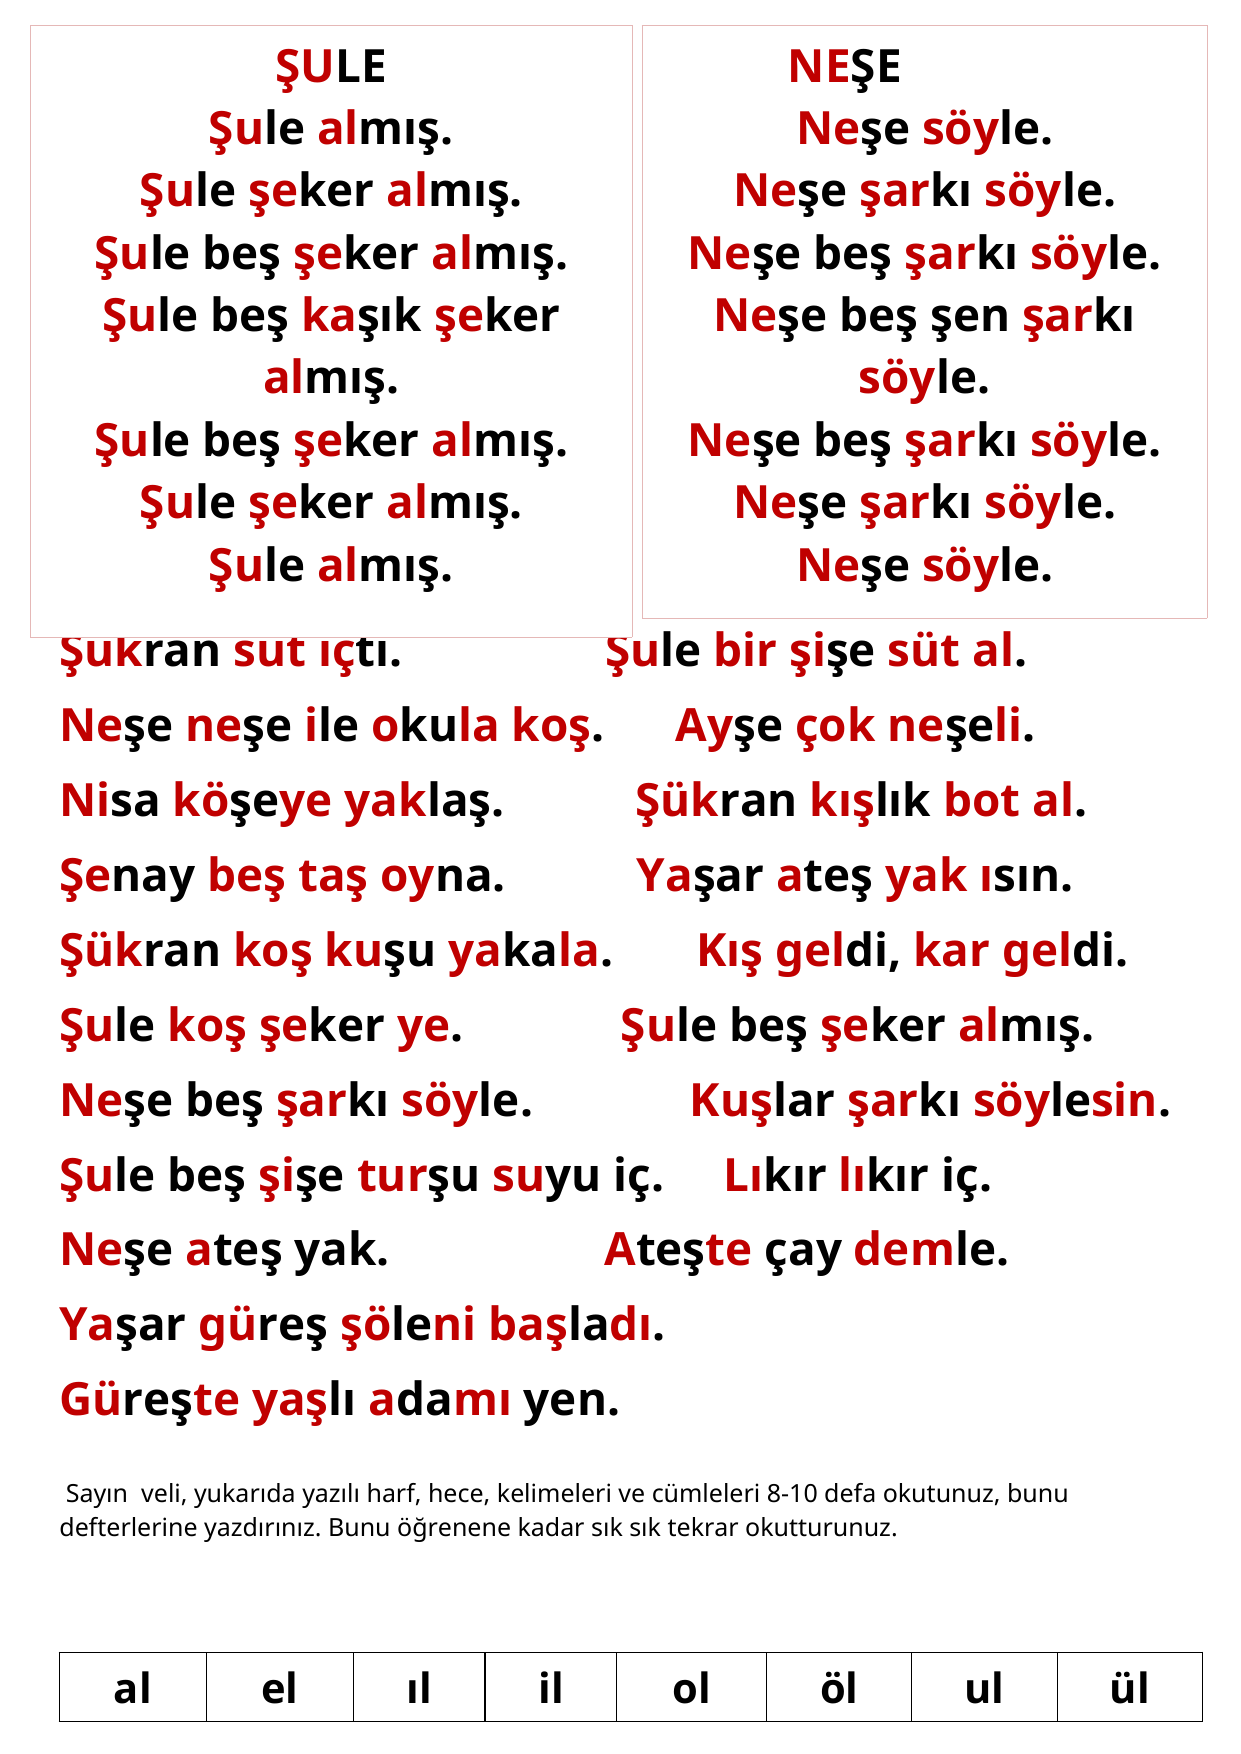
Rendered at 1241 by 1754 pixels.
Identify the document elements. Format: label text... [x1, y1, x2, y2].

text Şenay beş taş oyna. Yaşar ateş yak ısın. [59, 842, 1196, 905]
text Şükran süt içti. Şule bir şişe süt al. [59, 618, 1196, 680]
text Nisa köşeye yaklaş. Şükran kışlık bot al. [59, 767, 1196, 830]
text Güreşte yaşlı adamı yen. [59, 1367, 1196, 1429]
text Neşe ateş yak. Ateşte çay demle. [59, 1217, 1196, 1279]
table_header al [60, 1653, 206, 1721]
text Neşe neşe ile okula koş. Ayşe çok neşeli. [59, 693, 1196, 755]
table_header ıl [354, 1653, 484, 1721]
table_header ul [912, 1653, 1057, 1721]
table_header ol [617, 1653, 766, 1721]
text Şule beş şişe turşu suyu iç. Lıkır lıkır iç. [59, 1142, 1196, 1204]
text Şükran koş kuşu yakala. Kış geldi, kar geldi. [59, 917, 1196, 980]
table_header il [486, 1653, 616, 1721]
table_header el [207, 1653, 353, 1721]
text Şule koş şeker ye. Şule beş şeker almış. [59, 992, 1196, 1054]
text Neşe beş şarkı söyle. Kuşlar şarkı söylesin. [59, 1067, 1196, 1129]
table_header öl [767, 1653, 911, 1721]
table_header ül [1058, 1653, 1202, 1721]
text Sayın veli, yukarıda yazılı harf, hece, kelimeleri ve cümleleri 8-10 defa okutunuz, bunu defterlerine yazdırınız. Bunu öğrenene kadar sık sık tekrar okutturunuz. [59, 1476, 1196, 1544]
text Yaşar güreş şöleni başladı. [59, 1292, 1196, 1354]
